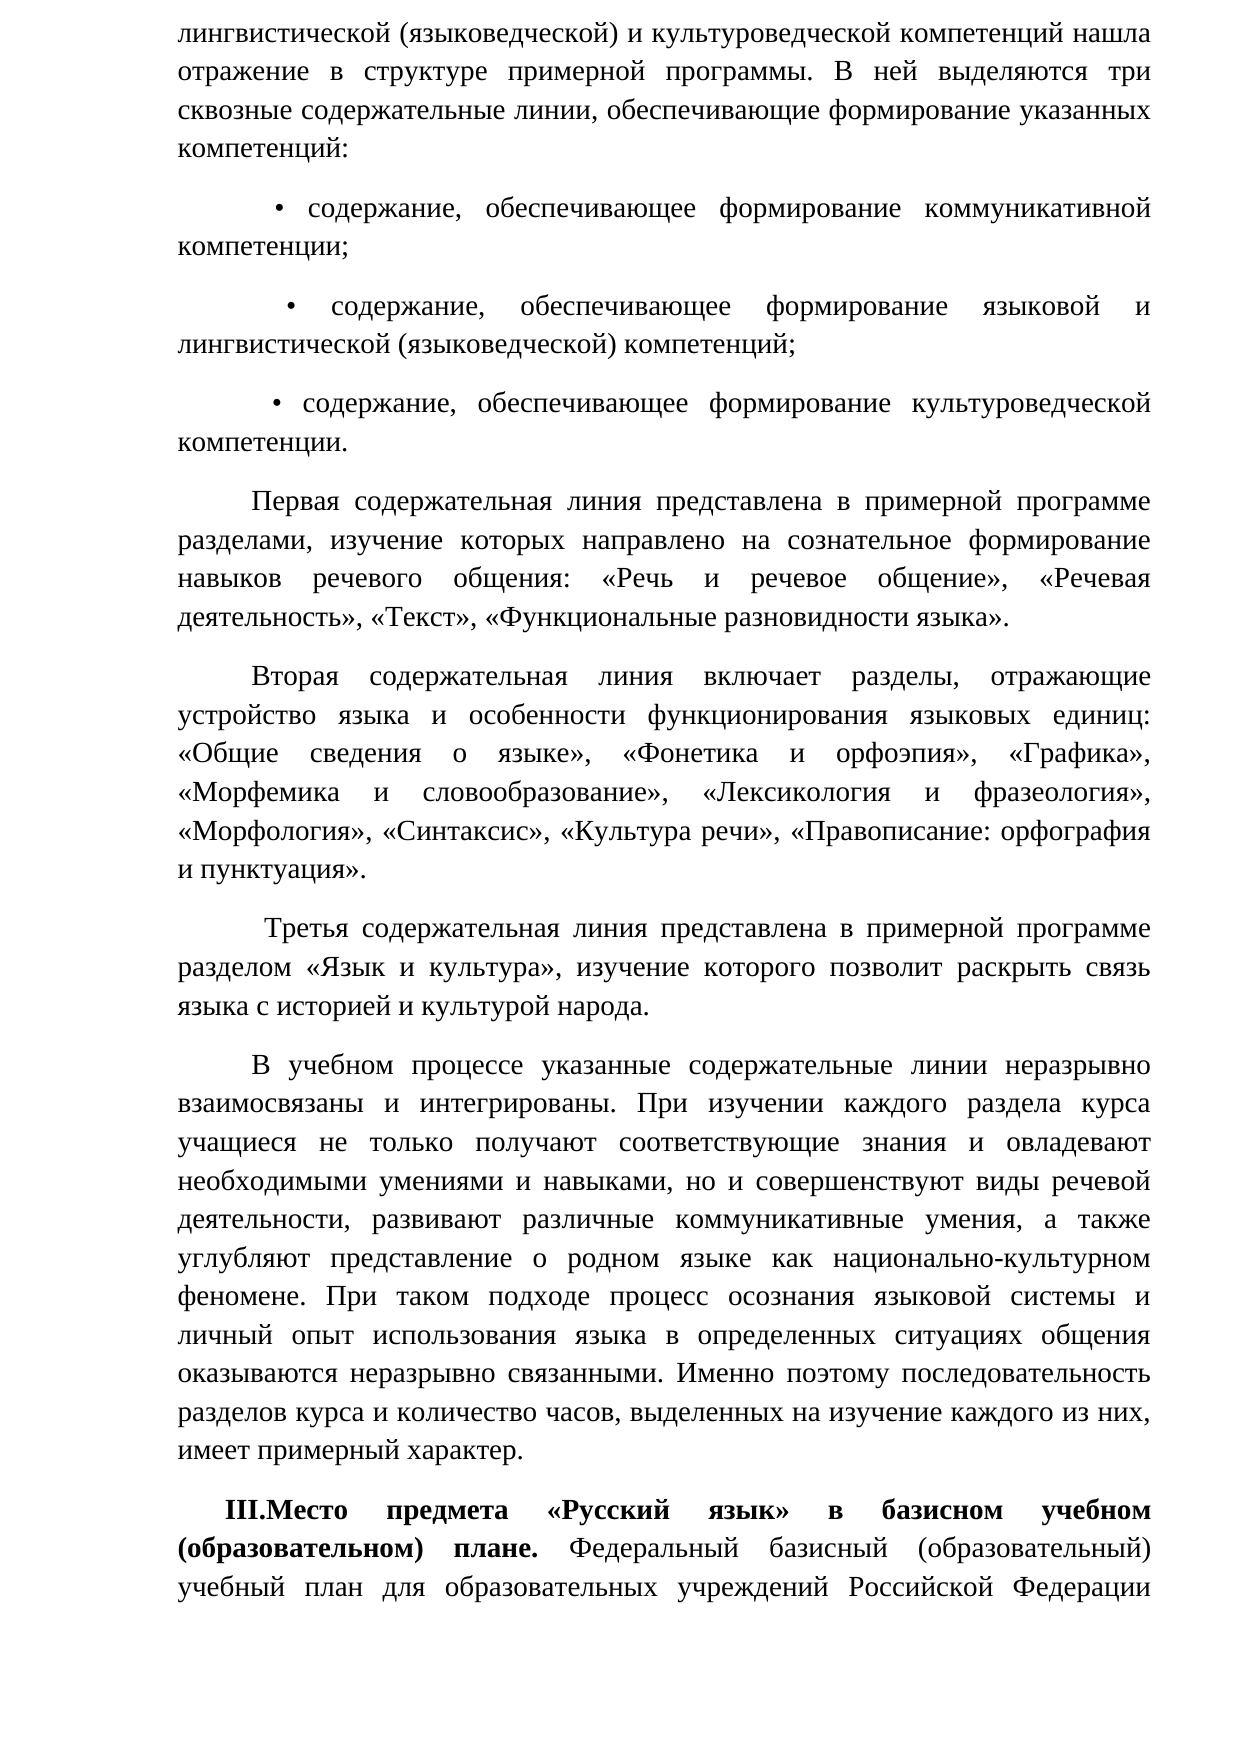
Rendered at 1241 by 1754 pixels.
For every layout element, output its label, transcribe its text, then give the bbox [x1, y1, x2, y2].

text • содержание, обеспечивающее формирование культуроведческой компетенции. [177, 386, 1152, 458]
text Третья содержательная линия представлена в примерной программе разделом «Язык и культура», изучение которого позволит раскрыть связь языка с историей и культурой народа. [177, 911, 1152, 1021]
text В учебном процессе указанные содержательные линии неразрывно взаимосвязаны и интегрированы. При изучении каждого раздела курса учащиеся не только получают соответствующие знания и овладевают необходимыми умениями и навыками, но и совершенствуют виды речевой деятельности, развивают различные коммуникативные умения, а также углубляют представление о родном языке как национально-культурном феномене. При таком подходе процесс осознания языковой системы и личный опыт использования языка в определенных ситуациях общения оказываются неразрывно связанными. Именно поэтому последовательность разделов курса и количество часов, выделенных на изучение каждого из них, имеет примерный характер. [177, 1047, 1152, 1466]
text Вторая содержательная линия включает разделы, отражающие устройство языка и особенности функционирования языковых единиц: «Общие сведения о языке», «Фонетика и орфоэпия», «Графика», «Морфемика и словообразование», «Лексикология и фразеология», «Морфология», «Синтаксис», «Культура речи», «Правописание: орфография и пунктуация». [177, 658, 1152, 885]
text Первая содержательная линия представлена в примерной программе разделами, изучение которых направлено на сознательное формирование навыков речевого общения: «Речь и речевое общение», «Речевая деятельность», «Текст», «Функциональные разновидности языка». [177, 483, 1152, 633]
text • содержание, обеспечивающее формирование языковой и лингвистической (языковедческой) компетенций; [177, 288, 1152, 360]
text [177, 1492, 1152, 1602]
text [177, 15, 1152, 164]
text • содержание, обеспечивающее формирование коммуникативной компетенции; [177, 190, 1152, 262]
